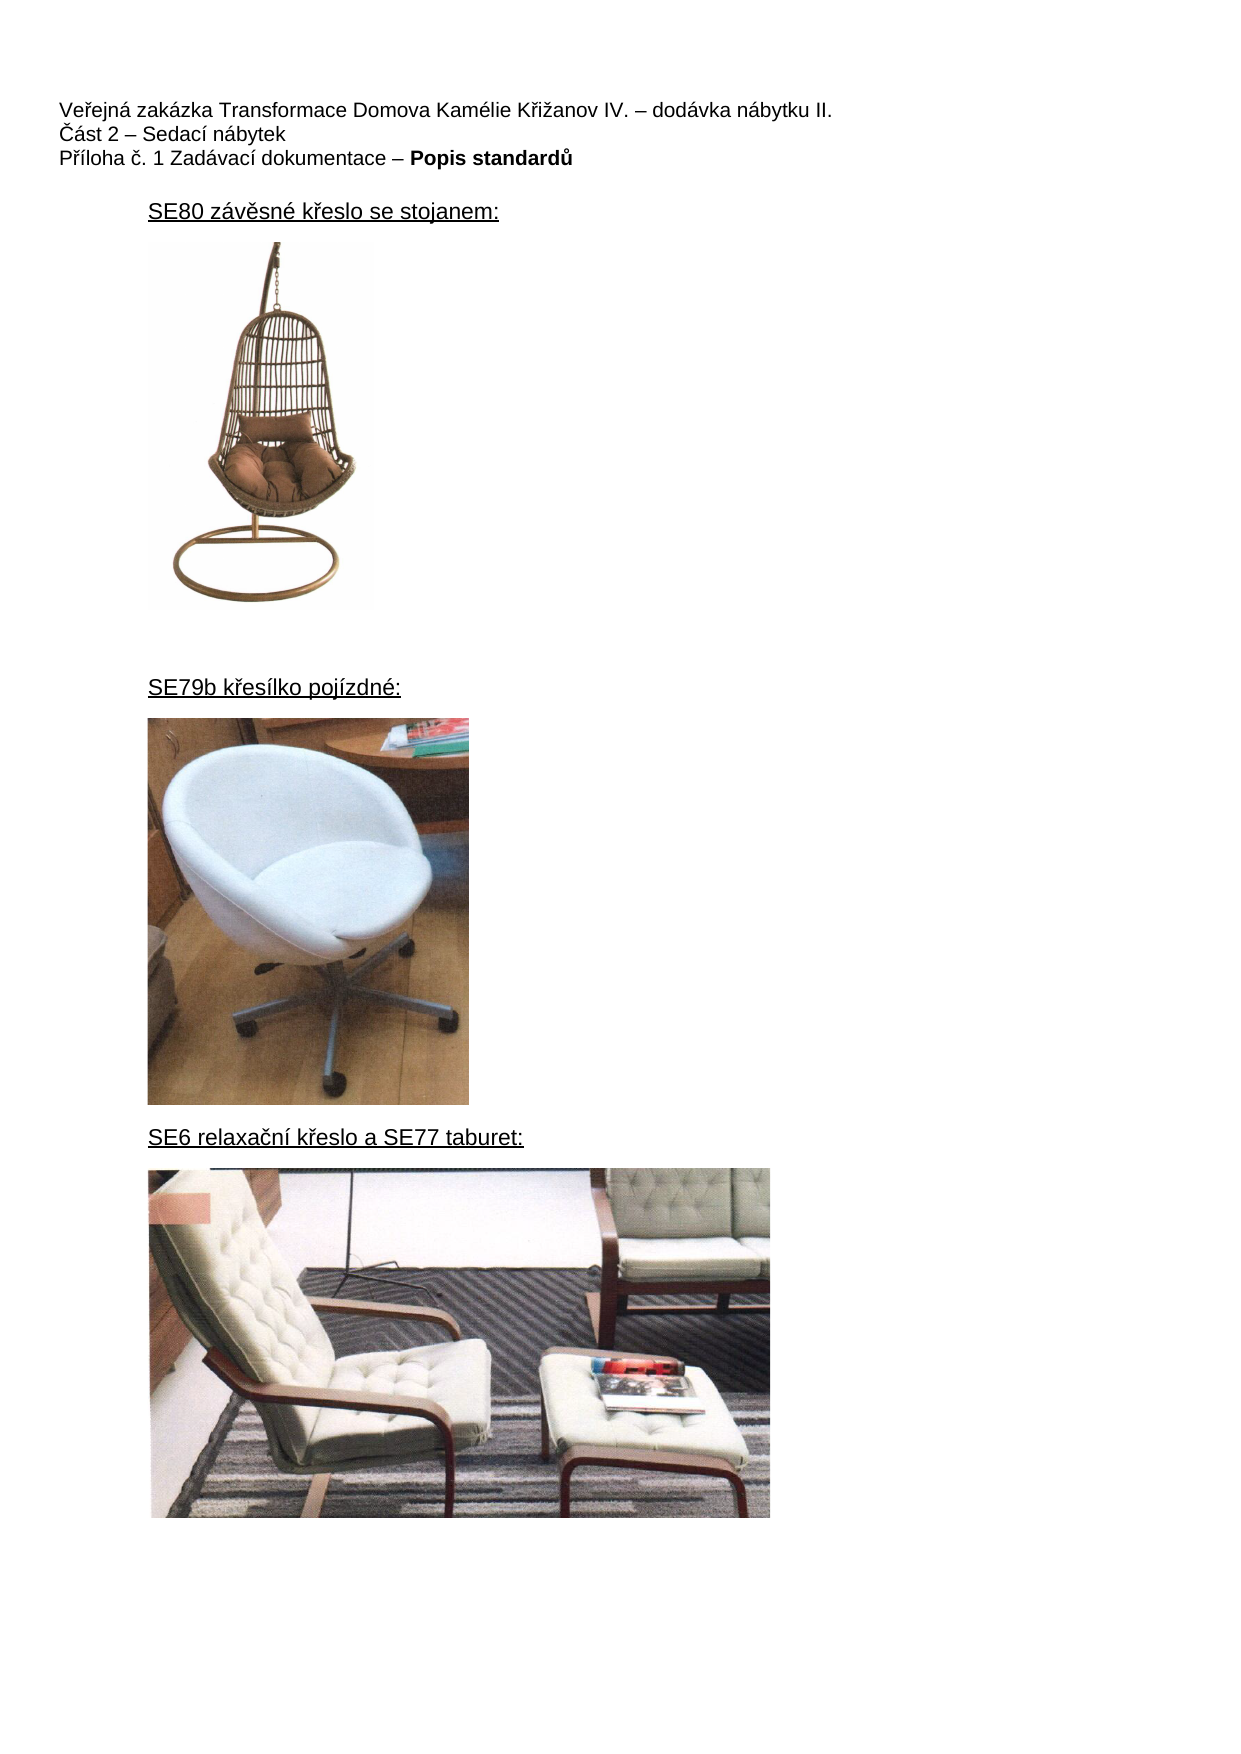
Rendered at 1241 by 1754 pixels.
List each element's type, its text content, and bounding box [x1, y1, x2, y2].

text SE80 závěsné křeslo se stojanem: [148, 198, 1093, 224]
text SE6 relaxační křeslo a SE77 taburet: [148, 1124, 1093, 1150]
text SE79b křesílko pojízdné: [148, 674, 1093, 700]
